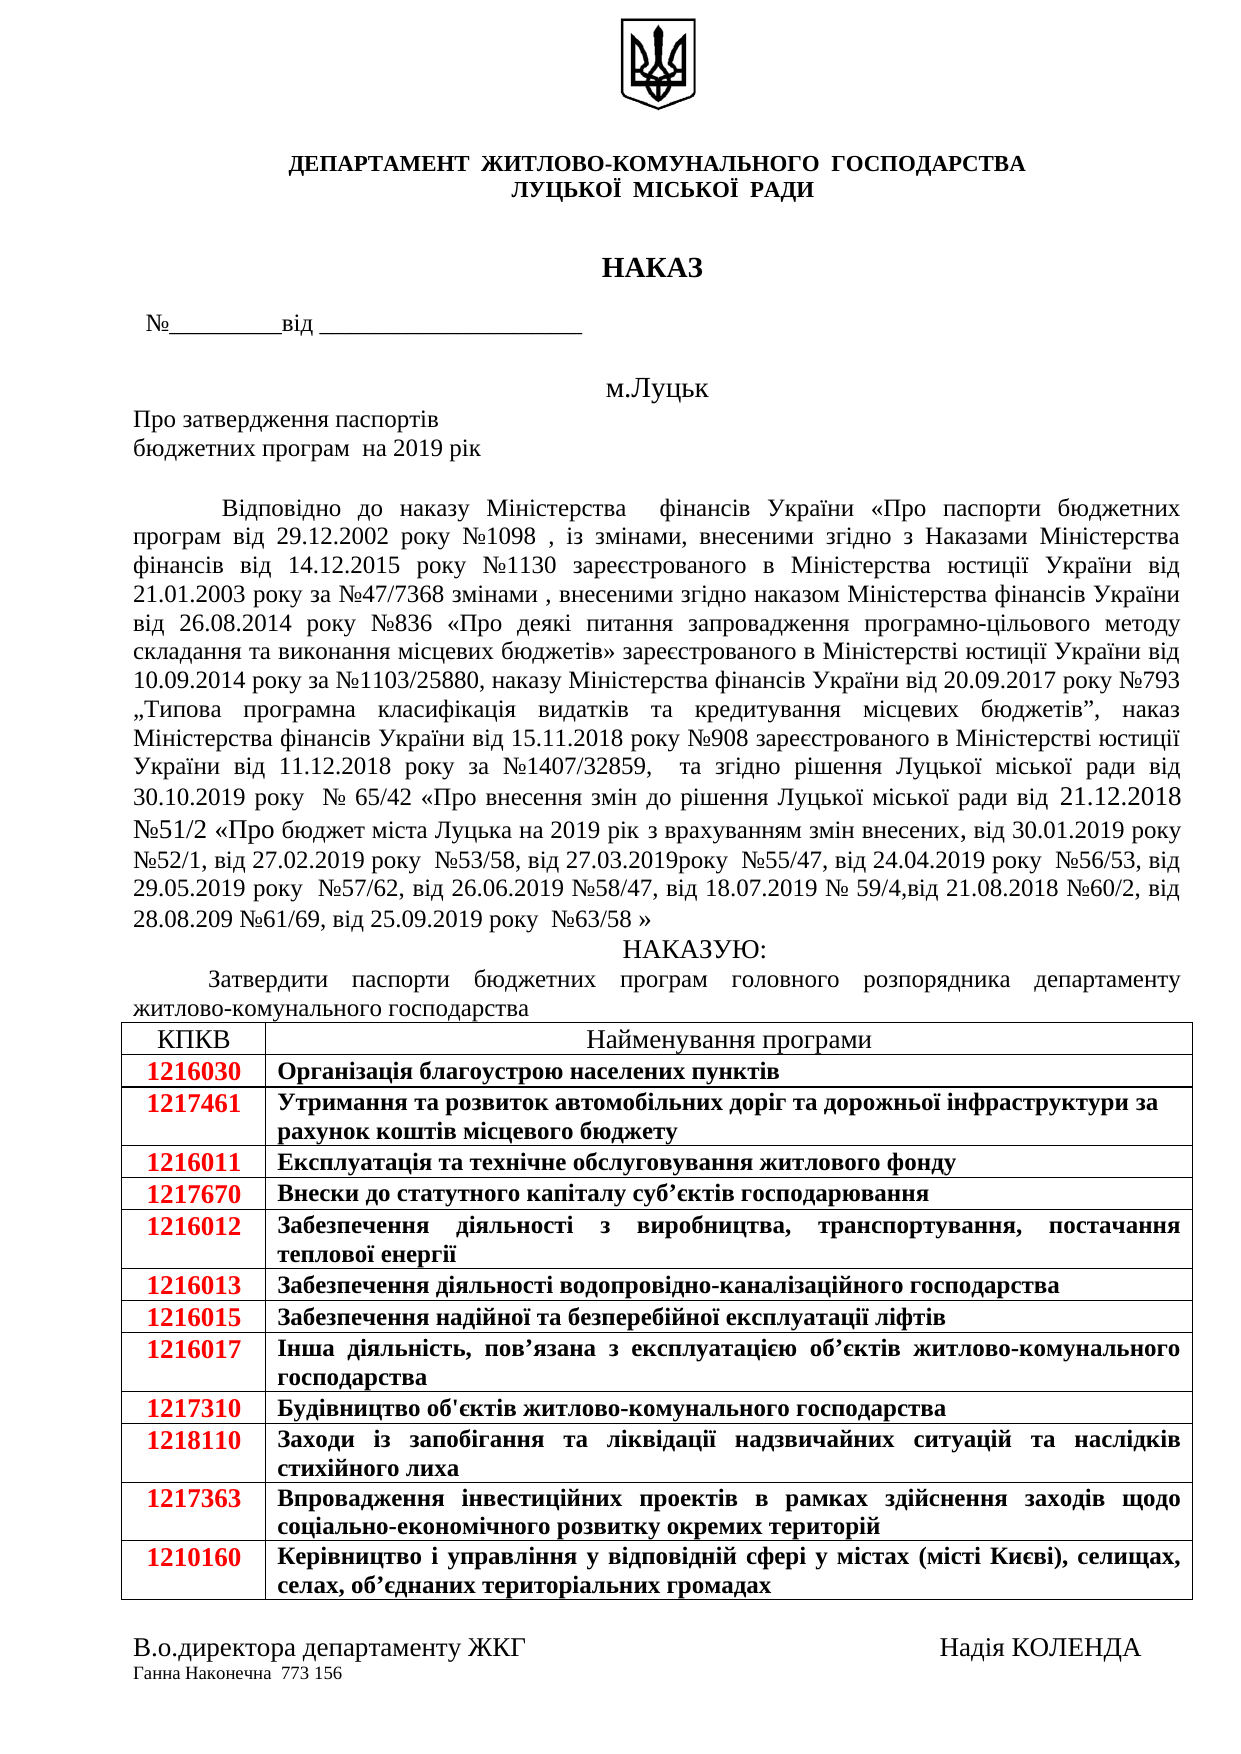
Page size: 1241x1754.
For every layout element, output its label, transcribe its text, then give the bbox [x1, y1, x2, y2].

table_header КПКВ [122, 1023, 265, 1054]
table_cell Заходи із запобігання та ліквідації надзвичайних ситуацій та наслідків стихійного лиха [266, 1424, 1192, 1482]
table_cell Забезпечення діяльності водопровідно-каналізаційного господарства [266, 1269, 1192, 1300]
table_cell 1217310 [122, 1392, 265, 1423]
table_cell Забезпечення надійної та безперебійної експлуатації ліфтів [266, 1301, 1192, 1332]
table_cell 1210160 [122, 1541, 265, 1599]
table_cell 1216011 [122, 1146, 265, 1177]
table_cell Впровадження інвестиційних проектів в рамках здійснення заходів щодо соціально-економічного розвитку окремих територій [266, 1483, 1192, 1540]
table_cell Інша діяльність, пов’язана з експлуатацією об’єктів житлово-комунального господарства [266, 1333, 1192, 1391]
text В.о.директора департаменту ЖКГ Надія КОЛЕНДА [133, 1631, 1181, 1662]
text бюджетних програм на 2019 рік [133, 433, 1181, 461]
table_cell Організація благоустрою населених пунктів [266, 1055, 1192, 1086]
table_cell Керівництво і управління у відповідній сфері у містах (місті Києві), селищах, селах, об’єднаних територіальних громадах [266, 1541, 1192, 1599]
table_cell Будівництво об'єктів житлово-комунального господарства [266, 1392, 1192, 1423]
subtitle №_________від _____________________ [133, 308, 1181, 337]
text Про затвердження паспортів [133, 404, 1181, 433]
text Відповідно до наказу Міністерства фінансів України «Про паспорти бюджетних програм від 29.12.2002 року №1098 , із змінами, внесеними згідно з Наказами Міністерства фінансів від 14.12.2015 року №1130 зареєстрованого в Міністерства юстиції України від 21.01.2003 року за №47/7368 змінами , внесеними згідно наказом Міністерства фінансів України від 26.08.2014 року №836 «Про деякі питання запровадження програмно-цільового методу складання та виконання місцевих бюджетів» зареєстрованого в Міністерстві юстиції України від 10.09.2014 року за №1103/25880, наказу Міністерства фінансів України від 20.09.2017 року №793 „Типова програмна класифікація видатків та кредитування місцевих бюджетів”, наказ Міністерства фінансів України від 15.11.2018 року №908 зареєстрованого в Міністерстві юстиції України від 11.12.2018 року за №1407/32859, та згідно рішення Луцької міської ради від 30.10.2019 року № 65/42 «Про внесення змін до рішення Луцької міської ради від 21.12.2018 №51/2 «Про бюджет міста Луцька на 2019 рік з врахуванням змін внесених, від 30.01.2019 року №52/1, від 27.02.2019 року №53/58, від 27.03.2019року №55/47, від 24.04.2019 року №56/53, від 29.05.2019 року №57/62, від 26.06.2019 №58/47, від 18.07.2019 № 59/4,від 21.08.2018 №60/2, від 28.08.209 №61/69, від 25.09.2019 року №63/58 » [133, 493, 1181, 933]
table_cell 1216030 [122, 1055, 265, 1086]
text м.Луцьк [133, 370, 1181, 404]
table_cell 1216015 [122, 1301, 265, 1332]
table_cell Експлуатація та технічне обслуговування житлового фонду [266, 1146, 1192, 1177]
table_cell 1216017 [122, 1333, 265, 1391]
table_header Найменування програми [266, 1023, 1192, 1054]
text НАКАЗУЮ: [133, 933, 1181, 964]
table_header ДЕПАРТАМЕНТ ЖИТЛОВО-КОМУНАЛЬНОГО ГОСПОДАРСТВА ЛУЦЬКОЇ МІСЬКОЇ РАДИ [122, 150, 1192, 226]
table_cell 1218110 [122, 1424, 265, 1482]
table_cell Забезпечення діяльності з виробництва, транспортування, постачання теплової енергії [266, 1210, 1192, 1268]
text Затвердити паспорти бюджетних програм головного розпорядника департаменту житлово-комунального господарства [133, 964, 1181, 1022]
table_cell Внески до статутного капіталу суб’єктів господарювання [266, 1178, 1192, 1209]
table_cell 1216012 [122, 1210, 265, 1268]
table_cell 1217670 [122, 1178, 265, 1209]
table_cell 1216013 [122, 1269, 265, 1300]
text Ганна Наконечна 773 156 [133, 1662, 1181, 1683]
table_cell 1217461 [122, 1088, 265, 1145]
table_cell 1217363 [122, 1483, 265, 1540]
table_cell Утримання та розвиток автомобільних доріг та дорожньої інфраструктури за рахунок коштів місцевого бюджету [266, 1088, 1192, 1145]
subtitle НАКАЗ [133, 251, 1181, 284]
